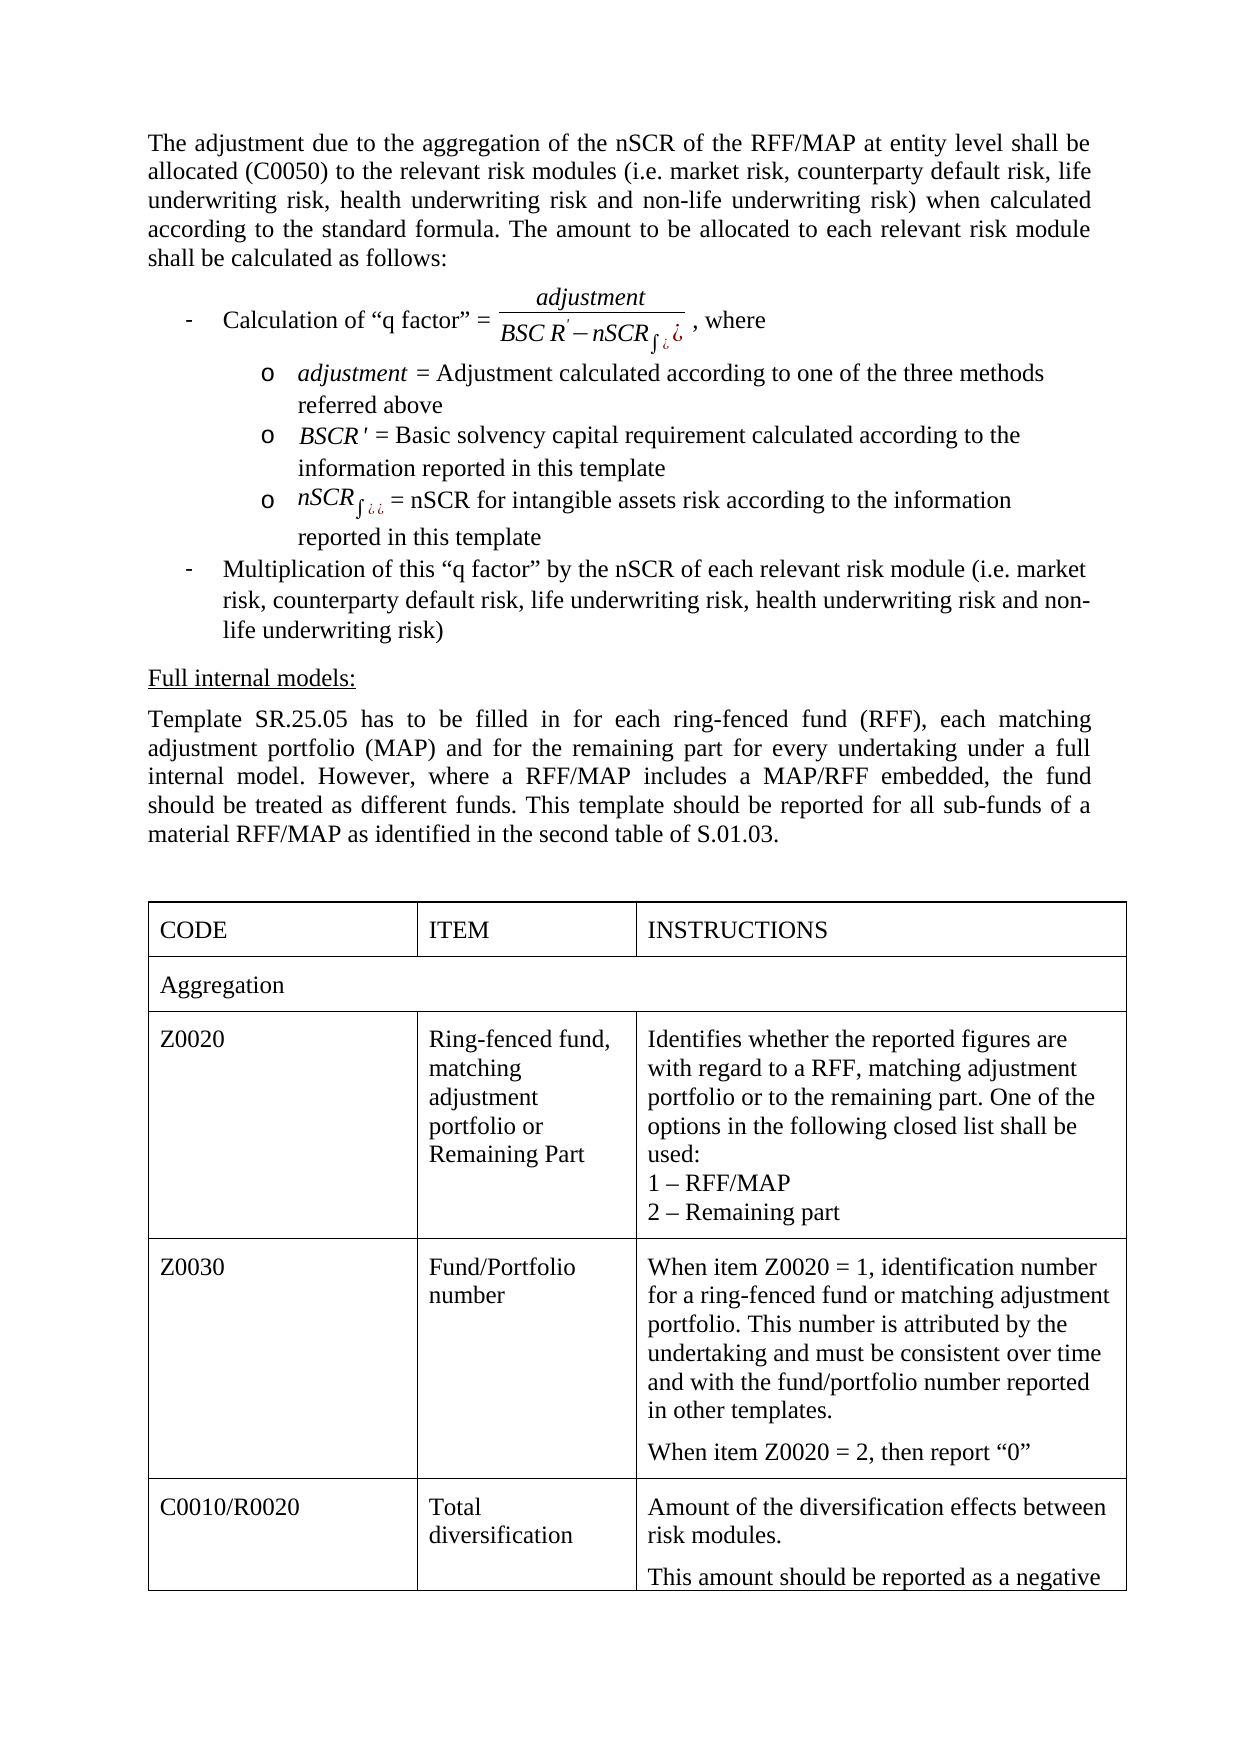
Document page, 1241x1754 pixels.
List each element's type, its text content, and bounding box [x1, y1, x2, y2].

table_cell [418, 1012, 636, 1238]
text Full internal models: [148, 663, 1092, 691]
list Calculation of “q factor” = , where [185, 284, 1092, 356]
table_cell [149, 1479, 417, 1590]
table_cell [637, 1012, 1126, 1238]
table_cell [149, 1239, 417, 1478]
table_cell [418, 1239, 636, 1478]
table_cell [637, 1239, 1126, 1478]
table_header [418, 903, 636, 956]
list = Basic solvency capital requirement calculated according to the information reported in this template [260, 421, 1092, 482]
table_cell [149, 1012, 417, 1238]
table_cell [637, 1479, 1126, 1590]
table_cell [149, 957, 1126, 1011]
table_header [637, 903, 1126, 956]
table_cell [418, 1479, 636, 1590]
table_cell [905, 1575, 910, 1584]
list = Adjustment calculated according to one of the three methods referred above [260, 358, 1092, 419]
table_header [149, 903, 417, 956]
list Multiplication of this “q factor” by the nSCR of each relevant risk module (i.e. market risk, counterparty default risk, life underwriting risk, health underwriting risk and non-life underwriting risk) [185, 553, 1092, 644]
list = nSCR for intangible assets risk according to the information reported in this template [260, 483, 1092, 551]
text The adjustment due to the aggregation of the nSCR of the RFF/MAP at entity level shall be allocated (C0050) to the relevant risk modules (i.e. market risk, counterparty default risk, life underwriting risk, health underwriting risk and non-life underwriting risk) when calculated according to the standard formula. The amount to be allocated to each relevant risk module shall be calculated as follows: [148, 128, 1092, 271]
text Template SR.25.05 has to be filled in for each ring-fenced fund (RFF), each matching adjustment portfolio (MAP) and for the remaining part for every undertaking under a full internal model. However, where a RFF/MAP includes a MAP/RFF embedded, the fund should be treated as different funds. This template should be reported for all sub-funds of a material RFF/MAP as identified in the second table of S.01.03. [148, 704, 1092, 848]
